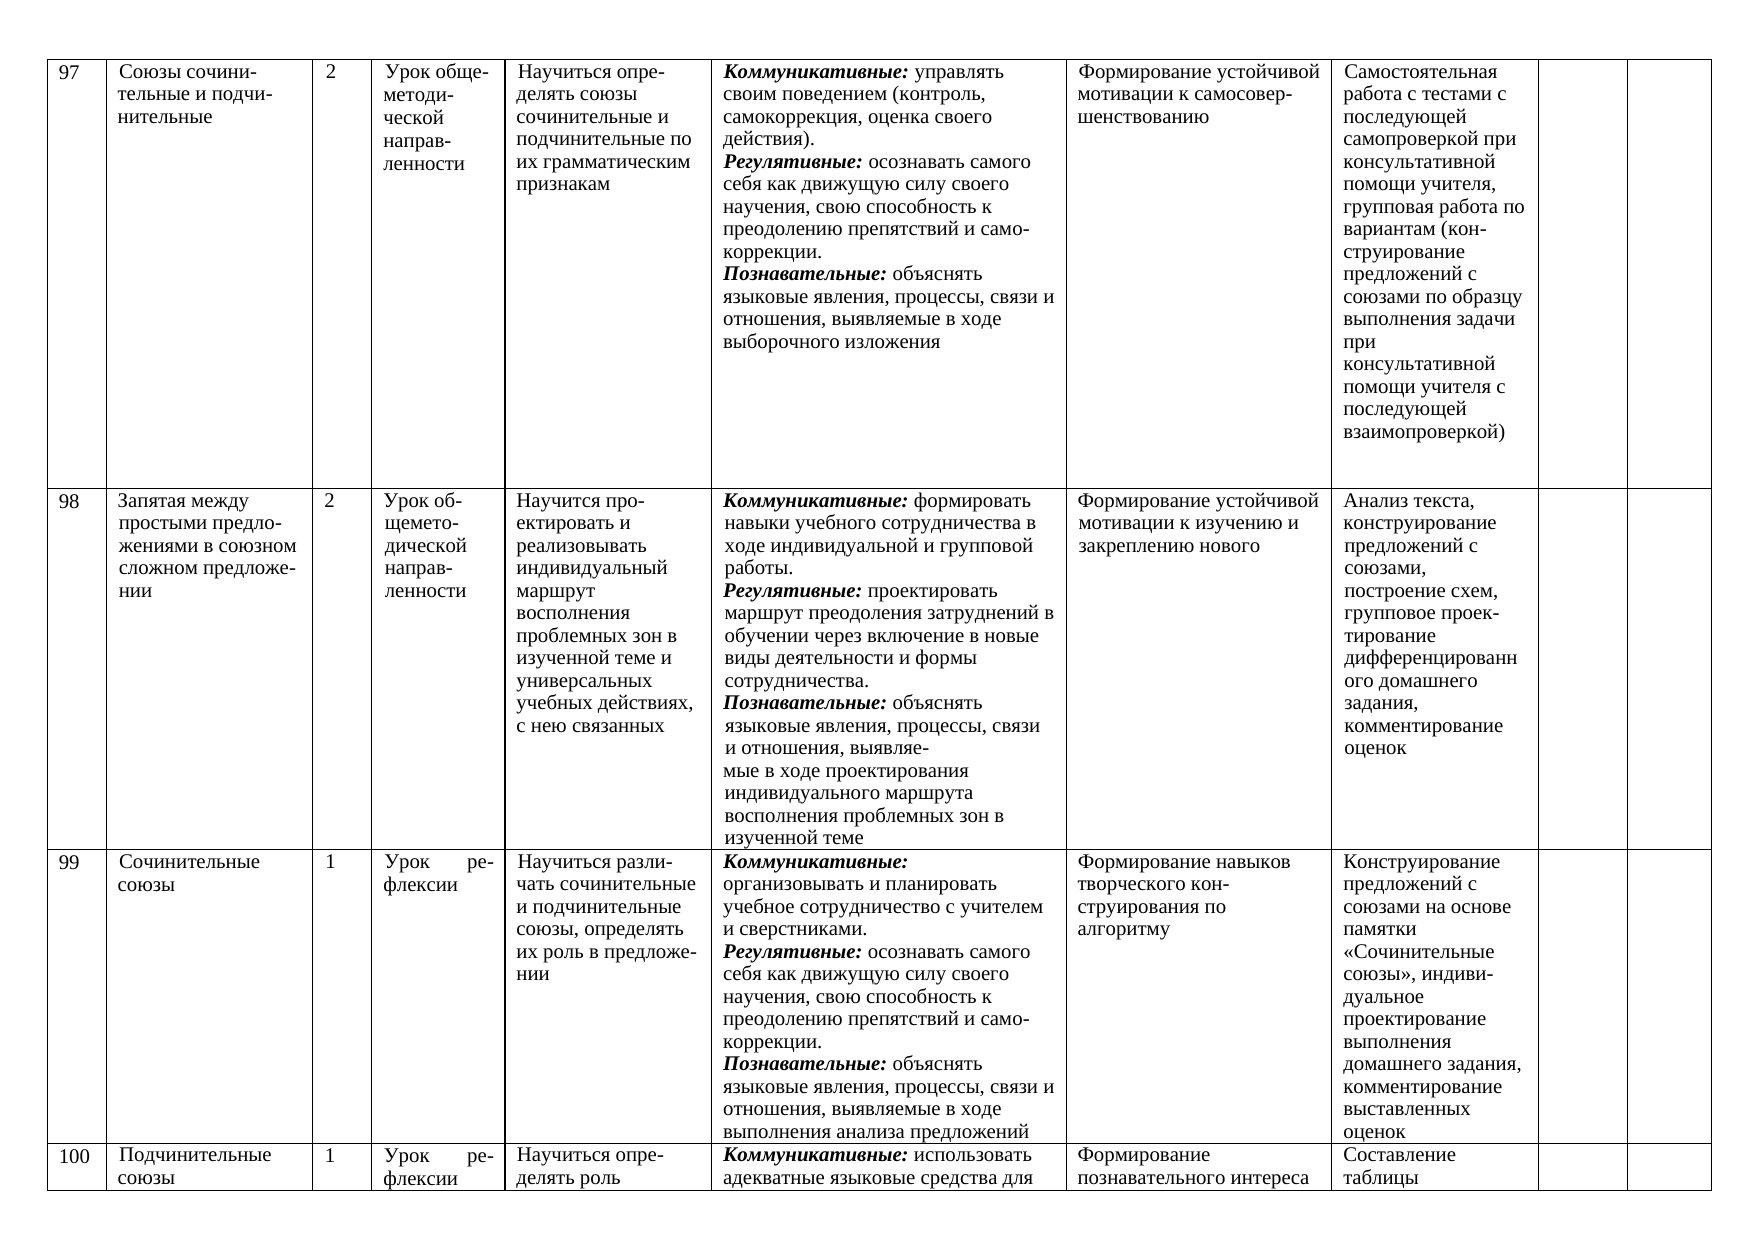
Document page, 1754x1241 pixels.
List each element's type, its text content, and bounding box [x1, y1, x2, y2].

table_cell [1332, 1144, 1538, 1190]
table_cell 98 [48, 489, 106, 849]
table_cell 2 [313, 60, 371, 488]
table_cell Урок рефлексии [372, 850, 504, 1143]
table_cell Запятая между простыми предложениями в союзном сложном предложении [107, 489, 312, 849]
table_cell Формирование навыков творческого конструирования по алгоритму [1067, 850, 1331, 1143]
table_cell Урок обще-методи-ческой направленности [372, 60, 504, 488]
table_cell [506, 1144, 711, 1190]
table_cell [1539, 850, 1627, 1143]
table_cell [1539, 60, 1627, 488]
table_cell 97 [48, 60, 106, 488]
table_cell Конструирование предложений с союзами на основе памятки «Сочинительные союзы», индивидуальное проектирование выполнения домашнего задания, комментирование выставленных оценок [1332, 850, 1538, 1143]
table_cell Урок общеметодической направленности [372, 489, 504, 849]
table_cell 1 [313, 850, 371, 1143]
table_cell 100 [48, 1144, 106, 1190]
table_cell 2 [313, 489, 371, 849]
table_cell Коммуникативные: организовывать и планировать учебное сотрудничество с учителем и сверстниками. Регулятивные: осознавать самого себя как движущую силу своего научения, свою способность к преодолению препятствий и самокоррекции. Познавательные: объяснять языковые явления, процессы, связи и отношения, выявляемые в ходе выполнения анализа предложений [712, 850, 1066, 1143]
table_cell Формирование устойчивой мотивации к изучению и закреплению нового [1067, 489, 1331, 849]
table_cell [1628, 850, 1711, 1143]
table_cell Урок рефлексии [372, 1144, 504, 1190]
table_cell Союзы сочинительные и подчинительные [107, 60, 312, 488]
table_cell 1 [313, 1144, 371, 1190]
table_cell [1539, 1144, 1627, 1190]
table_cell Научиться различать сочинительные и подчинительные союзы, определять их роль в предложении [506, 850, 711, 1143]
table_cell Коммуникативные: формировать навыки учебного сотрудничества в ходе индивидуальной и групповой работы. Регулятивные: проектировать маршрут преодоления затруднений в обучении через включение в новые виды деятельности и формы сотрудничества. Познавательные: объяснять языковые явления, процессы, связи и отношения, выявляе- мые в ходе проектирования индивидуального маршрута восполнения проблемных зон в изученной теме [712, 489, 1066, 849]
table_cell Самостоятельная работа с тестами с последующей самопроверкой при консультативной помощи учителя, групповая работа по вариантам (конструирование предложений с союзами по образцу выполнения задачи при консультативной помощи учителя с последующей взаимопроверкой) [1332, 60, 1538, 488]
table_cell Научиться определять союзы сочинительные и подчинительные по их грамматическим признакам [506, 60, 711, 488]
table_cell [712, 1144, 1066, 1190]
table_cell Научится проектировать и реализовывать индивидуальный маршрут восполнения проблемных зон в изученной теме и универсальных учебных действиях, с нею связанных [506, 489, 711, 849]
table_cell Коммуникативные: управлять своим поведением (контроль, самокоррекция, оценка своего действия). Регулятивные: осознавать самого себя как движущую силу своего научения, свою способность к преодолению препятствий и самокоррекции. Познавательные: объяснять языковые явления, процессы, связи и отношения, выявляемые в ходе выборочного изложения [712, 60, 1066, 488]
table_cell [1628, 60, 1711, 488]
table_cell Анализ текста, конструирование предложений с союзами, построение схем, групповое проектирование дифференцированного домашнего задания, комментирование оценок [1332, 489, 1538, 849]
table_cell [107, 1144, 312, 1190]
table_cell Формирование устойчивой мотивации к самосовершенствованию [1067, 60, 1331, 488]
table_cell [1628, 489, 1711, 849]
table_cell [1067, 1144, 1331, 1190]
table_cell [1539, 489, 1627, 849]
table_cell Сочинительные союзы [107, 850, 312, 1143]
table_cell 99 [48, 850, 106, 1143]
table_cell [1628, 1144, 1711, 1190]
